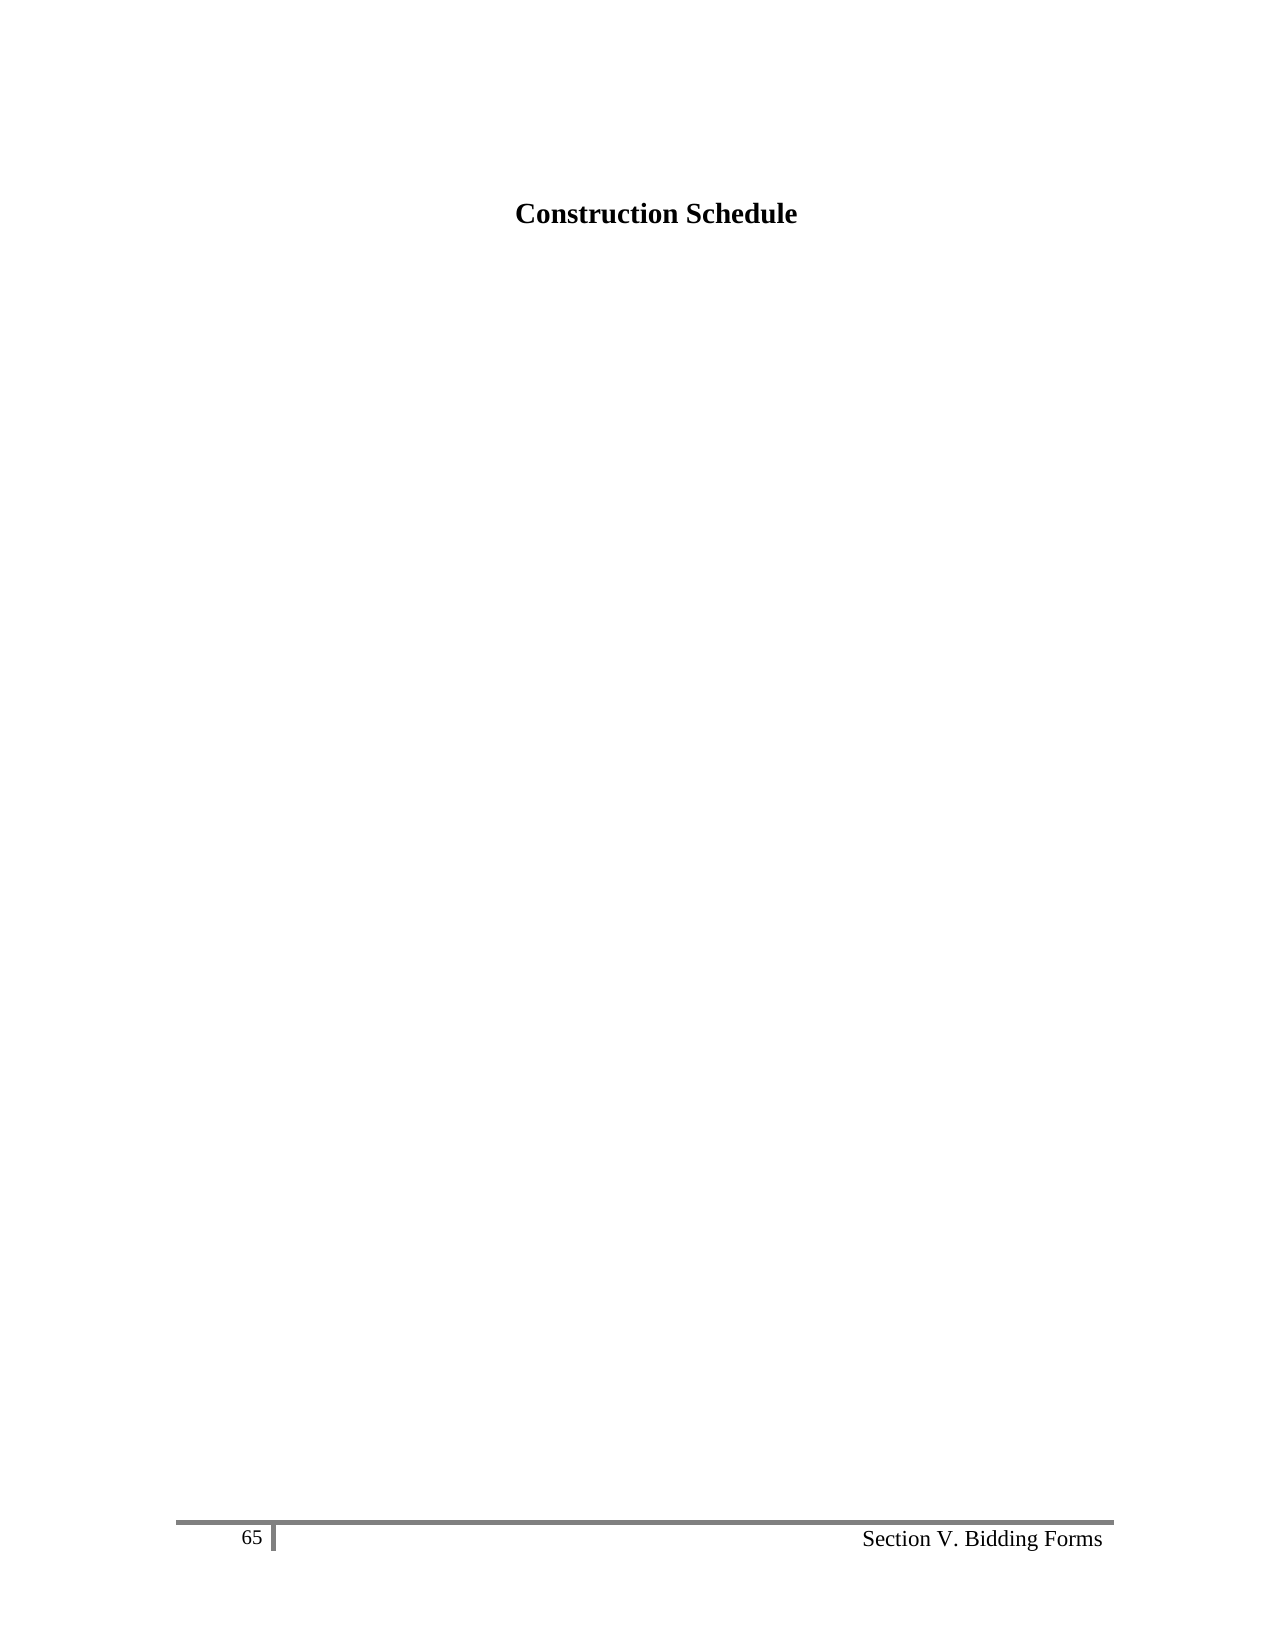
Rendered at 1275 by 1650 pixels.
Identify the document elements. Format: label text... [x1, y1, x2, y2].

subtitle Construction ScheduleForm EQU: Equipment [187, 196, 1125, 229]
